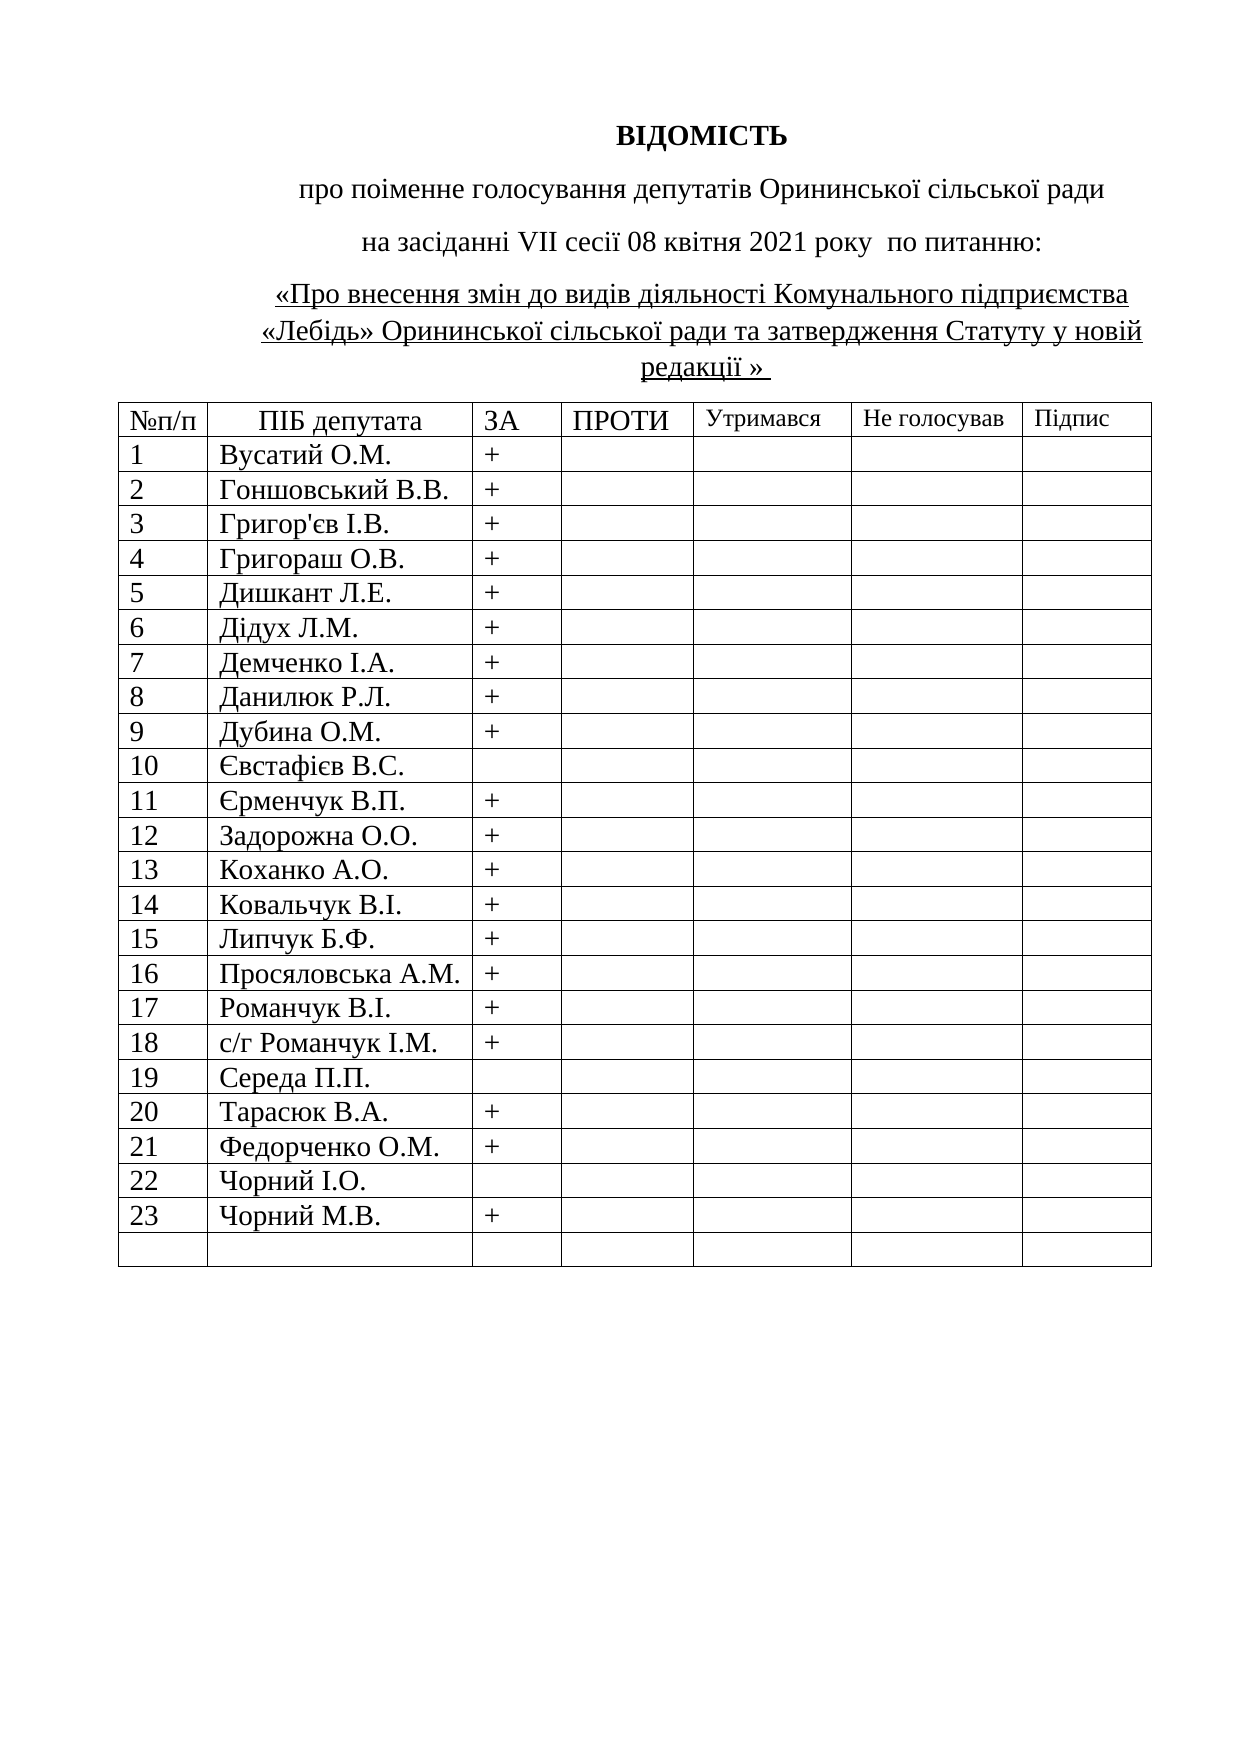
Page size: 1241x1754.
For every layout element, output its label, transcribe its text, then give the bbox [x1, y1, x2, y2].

table_cell + [473, 610, 561, 644]
table_cell [852, 956, 1022, 989]
table_cell Ковальчук В.І. [208, 887, 472, 920]
table_cell [694, 472, 851, 505]
table_cell Федорченко О.М. [208, 1129, 472, 1162]
table_cell [562, 1025, 693, 1059]
table_cell 21 [119, 1129, 207, 1162]
table_cell [852, 991, 1022, 1024]
table_cell [694, 1198, 851, 1232]
table_cell [1023, 1129, 1151, 1162]
table_cell [1023, 1094, 1151, 1128]
table_cell Коханко А.О. [208, 852, 472, 886]
table_cell 7 [119, 645, 207, 678]
table_cell [562, 506, 693, 540]
table_cell [694, 714, 851, 747]
table_cell [562, 1233, 693, 1266]
table_cell + [473, 437, 561, 471]
table_cell [694, 1129, 851, 1162]
table_cell [562, 472, 693, 505]
table_cell [852, 714, 1022, 747]
text «Про внесення змін до видів діяльності Комунального підприємства «Лебідь» Орининської сільської ради та затвердження Статуту у новій редакції » [252, 277, 1152, 382]
table_cell Євстафієв В.С. [208, 749, 472, 782]
table_cell 15 [119, 921, 207, 955]
table_cell [852, 1025, 1022, 1059]
table_cell 11 [119, 783, 207, 817]
table_cell + [473, 887, 561, 920]
table_cell [562, 749, 693, 782]
table_cell Чорний І.О. [208, 1164, 472, 1197]
table_cell [208, 1233, 472, 1266]
table_cell + [473, 956, 561, 989]
table_cell Задорожна О.О. [208, 818, 472, 851]
table_cell [562, 576, 693, 609]
table_cell [1023, 921, 1151, 955]
table_cell [1023, 1233, 1151, 1266]
table_cell [852, 1094, 1022, 1128]
table_header Утримався [694, 403, 851, 436]
table_cell [852, 541, 1022, 574]
text ВІДОМІСТЬ [252, 118, 1152, 152]
table_cell [852, 852, 1022, 886]
table_header ЗА [473, 403, 561, 436]
table_cell Дишкант Л.Е. [208, 576, 472, 609]
table_cell [852, 679, 1022, 713]
table_cell [852, 887, 1022, 920]
table_cell [1023, 506, 1151, 540]
table_cell [562, 1164, 693, 1197]
table_cell [1023, 818, 1151, 851]
table_cell + [473, 1025, 561, 1059]
table_cell Єрменчук В.П. [208, 783, 472, 817]
table_header Не голосував [852, 403, 1022, 436]
table_cell [694, 1164, 851, 1197]
table_cell + [473, 714, 561, 747]
table_cell Просяловська А.М. [208, 956, 472, 989]
table_cell [562, 541, 693, 574]
table_cell + [473, 783, 561, 817]
table_cell [562, 714, 693, 747]
table_cell [473, 1233, 561, 1266]
table_cell [562, 1060, 693, 1093]
table_cell [1023, 541, 1151, 574]
table_cell [1023, 1198, 1151, 1232]
table_cell Середа П.П. [208, 1060, 472, 1093]
table_cell [852, 1129, 1022, 1162]
table_cell [562, 437, 693, 471]
table_cell [852, 506, 1022, 540]
text на засіданні VII сесії 08 квітня 2021 року по питанню: [252, 224, 1152, 257]
table_cell Дубина О.М. [208, 714, 472, 747]
table_cell [1023, 1164, 1151, 1197]
table_cell [694, 749, 851, 782]
table_cell [852, 437, 1022, 471]
table_cell [562, 956, 693, 989]
table_cell 9 [119, 714, 207, 747]
table_cell [1023, 749, 1151, 782]
table_cell [1023, 1060, 1151, 1093]
table_cell [562, 610, 693, 644]
table_cell [1023, 472, 1151, 505]
table_cell + [473, 1198, 561, 1232]
table_cell [562, 921, 693, 955]
table_cell + [473, 991, 561, 1024]
table_cell + [473, 679, 561, 713]
table_cell [1023, 887, 1151, 920]
table_cell [852, 1233, 1022, 1266]
table_cell [1023, 783, 1151, 817]
table_cell [694, 956, 851, 989]
table_cell [694, 1233, 851, 1266]
table_cell [562, 1198, 693, 1232]
table_cell [852, 1164, 1022, 1197]
table_cell [562, 818, 693, 851]
table_cell [1023, 714, 1151, 747]
table_cell Чорний М.В. [208, 1198, 472, 1232]
table_cell + [473, 576, 561, 609]
table_cell + [473, 472, 561, 505]
table_header ПРОТИ [562, 403, 693, 436]
table_cell [694, 818, 851, 851]
table_cell [694, 506, 851, 540]
table_cell [562, 887, 693, 920]
table_cell + [473, 506, 561, 540]
table_cell [473, 1164, 561, 1197]
table_cell 23 [119, 1198, 207, 1232]
table_cell 12 [119, 818, 207, 851]
table_cell + [473, 541, 561, 574]
table_cell + [473, 921, 561, 955]
table_cell Григор'єв І.В. [208, 506, 472, 540]
table_cell 8 [119, 679, 207, 713]
table_cell [562, 852, 693, 886]
table_cell [1023, 610, 1151, 644]
table_cell [1023, 437, 1151, 471]
table_cell [694, 852, 851, 886]
table_cell Тарасюк В.А. [208, 1094, 472, 1128]
table_cell 22 [119, 1164, 207, 1197]
table_cell 5 [119, 576, 207, 609]
table_cell 1 [119, 437, 207, 471]
table_cell [694, 1025, 851, 1059]
table_cell 2 [119, 472, 207, 505]
table_cell [852, 1198, 1022, 1232]
text про поіменне голосування депутатів Орининської сільської ради [252, 171, 1152, 204]
table_cell [1023, 679, 1151, 713]
table_cell + [473, 1129, 561, 1162]
table_cell 20 [119, 1094, 207, 1128]
table_cell Гоншовський В.В. [208, 472, 472, 505]
table_cell 13 [119, 852, 207, 886]
table_cell [694, 1060, 851, 1093]
table_cell [562, 1129, 693, 1162]
table_cell [852, 783, 1022, 817]
table_header ПІБ депутата [208, 403, 472, 436]
table_cell [694, 679, 851, 713]
table_cell + [473, 1094, 561, 1128]
table_cell [694, 610, 851, 644]
table_cell [1023, 1025, 1151, 1059]
table_cell [473, 1060, 561, 1093]
table_header Підпис [1023, 403, 1151, 436]
table_cell [694, 645, 851, 678]
table_cell [694, 437, 851, 471]
table_cell 16 [119, 956, 207, 989]
table_cell [694, 921, 851, 955]
table_cell 18 [119, 1025, 207, 1059]
table_header №п/п [119, 403, 207, 436]
table_cell [852, 645, 1022, 678]
table_cell Дідух Л.М. [208, 610, 472, 644]
table_cell [694, 541, 851, 574]
table_cell Вусатий О.М. [208, 437, 472, 471]
table_cell [562, 679, 693, 713]
table_cell [694, 1094, 851, 1128]
table_cell [852, 818, 1022, 851]
table_cell [562, 645, 693, 678]
table_cell [119, 1233, 207, 1266]
table_cell + [473, 645, 561, 678]
table_cell Романчук В.І. [208, 991, 472, 1024]
table_cell [852, 1060, 1022, 1093]
table_cell [852, 472, 1022, 505]
table_cell [694, 576, 851, 609]
table_cell [694, 991, 851, 1024]
table_cell с/г Романчук І.М. [208, 1025, 472, 1059]
table_cell [562, 1094, 693, 1128]
table_cell [852, 576, 1022, 609]
table_cell [852, 921, 1022, 955]
table_cell 19 [119, 1060, 207, 1093]
table_cell + [473, 852, 561, 886]
table_cell [1023, 956, 1151, 989]
table_cell 4 [119, 541, 207, 574]
table_cell [473, 749, 561, 782]
table_cell + [473, 818, 561, 851]
table_cell 3 [119, 506, 207, 540]
table_cell [852, 749, 1022, 782]
table_cell Липчук Б.Ф. [208, 921, 472, 955]
table_cell 6 [119, 610, 207, 644]
table_cell [562, 991, 693, 1024]
table_cell Григораш О.В. [208, 541, 472, 574]
table_cell [562, 783, 693, 817]
table_cell 17 [119, 991, 207, 1024]
table_cell [1023, 991, 1151, 1024]
table_cell Демченко І.А. [208, 645, 472, 678]
table_cell 10 [119, 749, 207, 782]
table_cell Данилюк Р.Л. [208, 679, 472, 713]
table_cell [1023, 852, 1151, 886]
table_cell [694, 887, 851, 920]
table_cell [852, 610, 1022, 644]
table_cell [1023, 576, 1151, 609]
table_cell [694, 783, 851, 817]
table_cell 14 [119, 887, 207, 920]
table_cell [1023, 645, 1151, 678]
